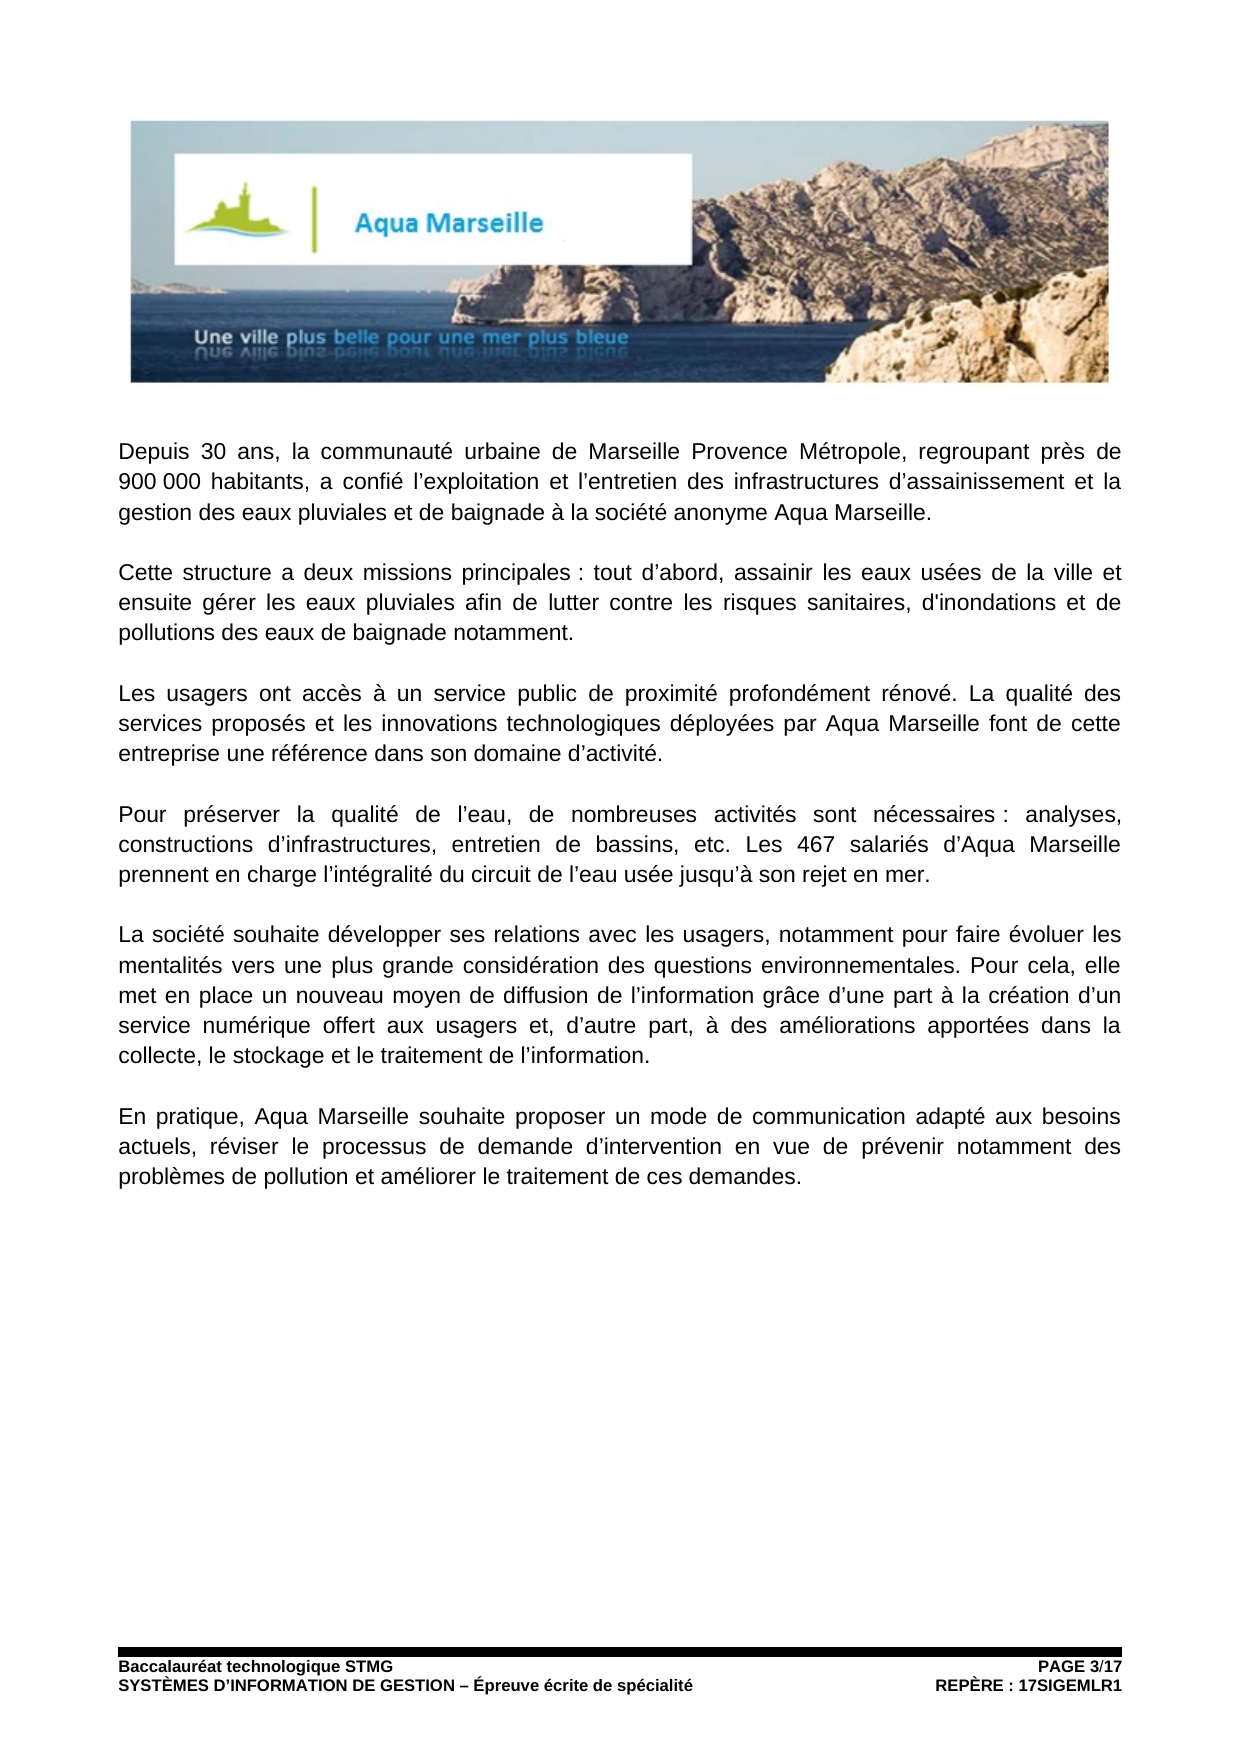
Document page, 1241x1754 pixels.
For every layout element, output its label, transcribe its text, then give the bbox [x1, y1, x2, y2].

text Cette structure a deux missions principales : tout d’abord, assainir les eaux usées de la ville et ensuite gérer les eaux pluviales afin de lutter contre les risques sanitaires, d'inondations et de pollutions des eaux de baignade notamment. [118, 559, 1122, 646]
picture [128, 118, 1112, 386]
text En pratique, Aqua Marseille souhaite proposer un mode de communication adapté aux besoins actuels, réviser le processus de demande d’intervention en vue de prévenir notamment des problèmes de pollution et améliorer le traitement de ces demandes. [118, 1103, 1122, 1189]
text Depuis 30 ans, la communauté urbaine de Marseille Provence Métropole, regroupant près de 900 000 habitants, a confié l’exploitation et l’entretien des infrastructures d’assainissement et la gestion des eaux pluviales et de baignade à la société anonyme Aqua Marseille. [118, 438, 1122, 525]
text Pour préserver la qualité de l’eau, de nombreuses activités sont nécessaires : analyses, constructions d’infrastructures, entretien de bassins, etc. Les 467 salariés d’Aqua Marseille prennent en charge l’intégralité du circuit de l’eau usée jusqu’à son rejet en mer. [118, 857, 1122, 887]
text Les usagers ont accès à un service public de proximité profondément rénové. La qualité des services proposés et les innovations technologiques déployées par Aqua Marseille font de cette entreprise une référence dans son domaine d’activité. [118, 680, 1122, 766]
text La société souhaite développer ses relations avec les usagers, notamment pour faire évoluer les mentalités vers une plus grande considération des questions environnementales. Pour cela, elle met en place un nouveau moyen de diffusion de l’information grâce d’une part à la création d’un service numérique offert aux usagers et, d’autre part, à des améliorations apportées dans la collecte, le stockage et le traitement de l’information. [118, 921, 1122, 1068]
